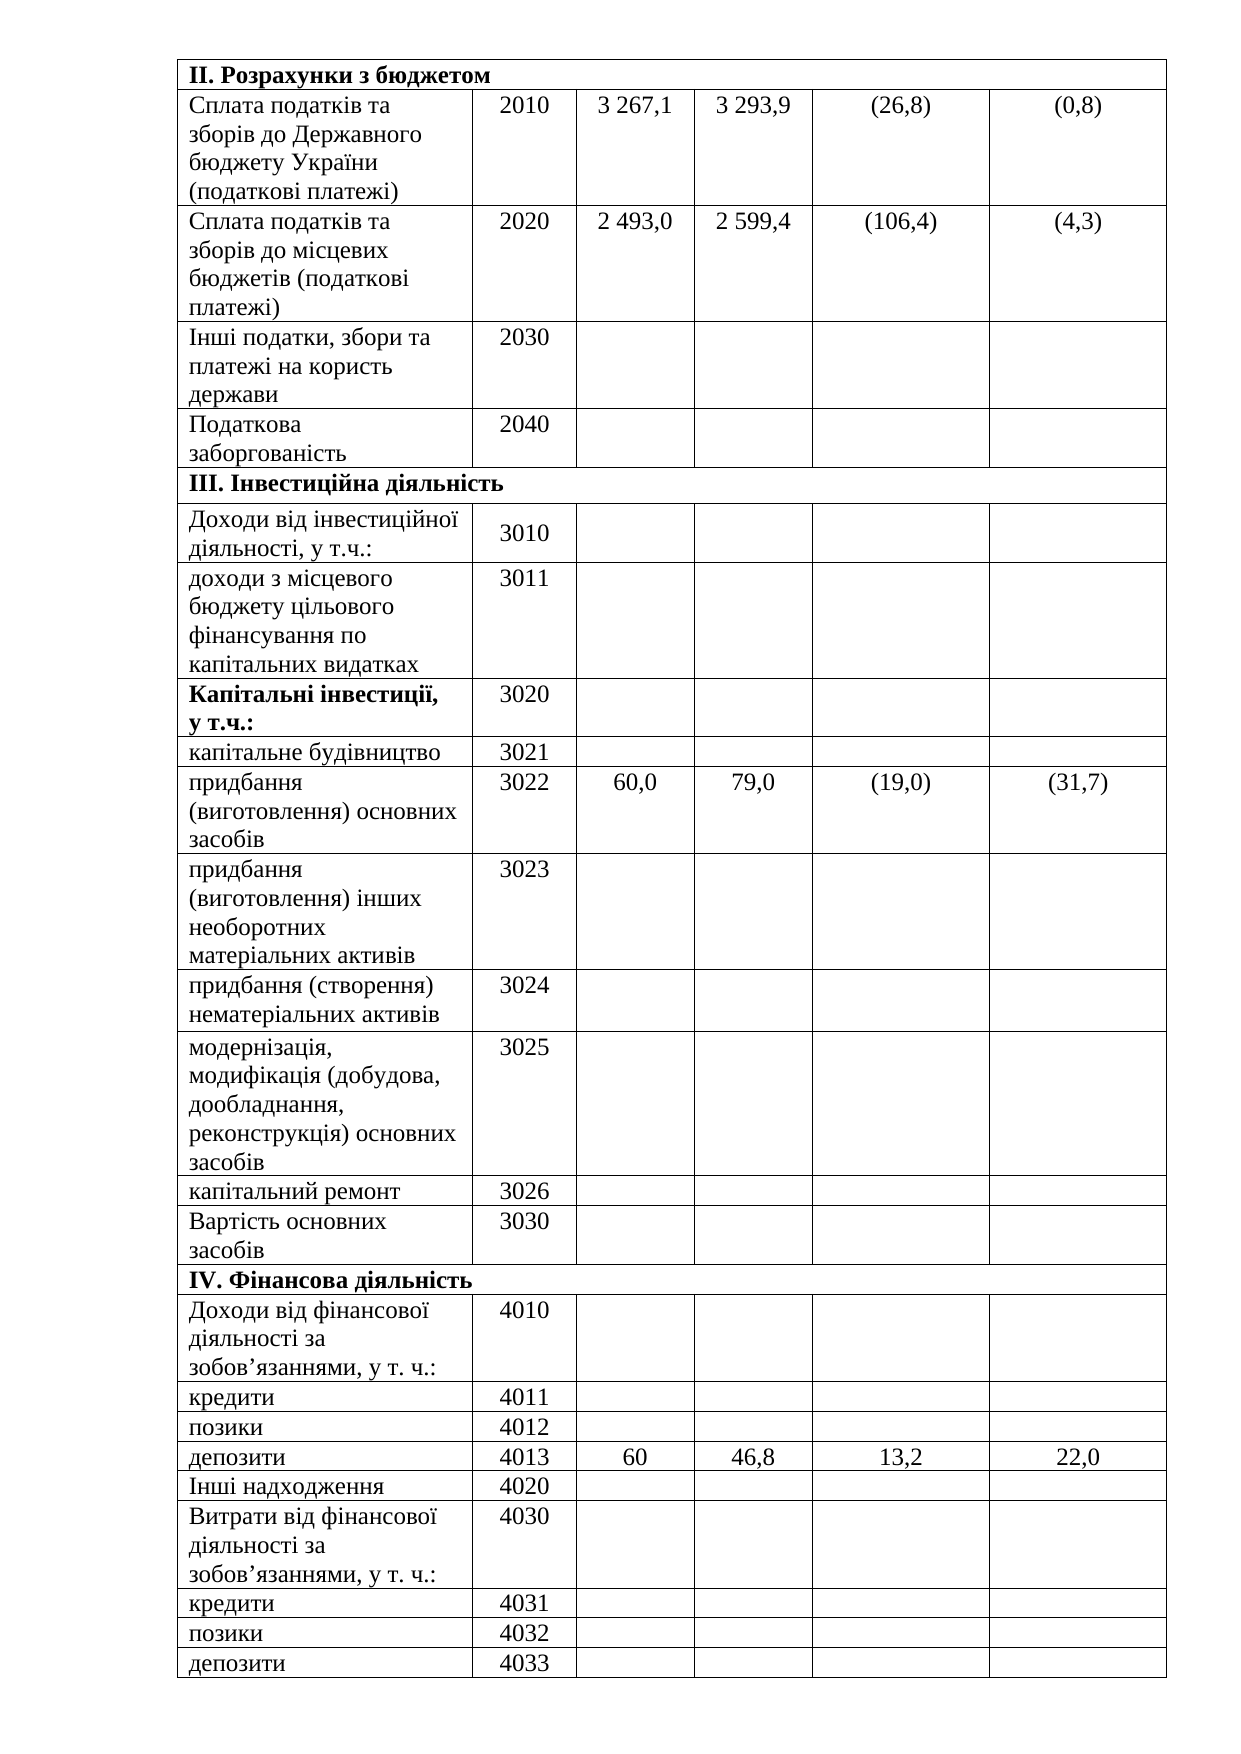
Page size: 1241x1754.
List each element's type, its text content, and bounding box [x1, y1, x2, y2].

table_cell [577, 679, 694, 736]
table_cell [813, 1412, 989, 1441]
table_cell придбання (виготовлення) інших необоротних матеріальних активів [178, 854, 472, 969]
table_cell [577, 737, 694, 766]
table_cell 60,0 [577, 767, 694, 853]
table_cell 4012 [473, 1412, 576, 1441]
table_cell [695, 1382, 812, 1411]
table_cell [813, 563, 989, 678]
table_cell (4,3) [990, 206, 1166, 321]
table_cell (26,8) [813, 90, 989, 205]
table_cell [813, 970, 989, 1031]
table_cell [813, 737, 989, 766]
table_cell [695, 322, 812, 408]
table_cell [577, 1206, 694, 1264]
table_cell 3030 [473, 1206, 576, 1264]
table_cell 4010 [473, 1295, 576, 1381]
table_cell [990, 409, 1166, 467]
table_cell Доходи від інвестиційної діяльності, у т.ч.: [178, 504, 472, 562]
table_cell IV. Фінансова діяльність [178, 1265, 1166, 1294]
table_cell [990, 854, 1166, 969]
table_cell Доходи від фінансової діяльності за зобов’язаннями, у т. ч.: [178, 1295, 472, 1381]
table_cell [990, 1295, 1166, 1381]
table_cell [695, 1032, 812, 1175]
table_cell 4011 [473, 1382, 576, 1411]
table_cell [990, 1648, 1166, 1677]
table_cell 3026 [473, 1176, 576, 1205]
table_cell 2 493,0 [577, 206, 694, 321]
table_cell 46,8 [695, 1442, 812, 1470]
table_cell 3023 [473, 854, 576, 969]
table_cell [577, 1471, 694, 1500]
table_cell 3022 [473, 767, 576, 853]
table_cell [577, 1295, 694, 1381]
table_cell 2010 [473, 90, 576, 205]
table_cell Сплата податків та зборів до місцевих бюджетів (податкові платежі) [178, 206, 472, 321]
table_cell модернізація, модифікація (добудова, дообладнання, реконструкція) основних засобів [178, 1032, 472, 1175]
table_cell 3020 [473, 679, 576, 736]
table_cell [695, 679, 812, 736]
table_cell [577, 854, 694, 969]
table_cell Інші податки, збори та платежі на користь держави [178, 322, 472, 408]
table_cell (19,0) [813, 767, 989, 853]
table_cell [577, 1412, 694, 1441]
table_cell [813, 1206, 989, 1264]
table_cell [990, 1412, 1166, 1441]
table_cell III. Інвестиційна діяльність [178, 468, 1166, 503]
table_cell [990, 504, 1166, 562]
table_cell [813, 409, 989, 467]
table_cell Вартість основних засобів [178, 1206, 472, 1264]
table_cell [990, 1382, 1166, 1411]
table_cell [577, 1589, 694, 1617]
table_cell [695, 854, 812, 969]
table_cell Сплата податків та зборів до Державного бюджету України (податкові платежі) [178, 90, 472, 205]
table_cell 22,0 [990, 1442, 1166, 1470]
table_cell [695, 1206, 812, 1264]
table_cell 3 293,9 [695, 90, 812, 205]
table_cell [695, 563, 812, 678]
table_cell [577, 1032, 694, 1175]
table_cell [813, 322, 989, 408]
table_cell [577, 504, 694, 562]
table_cell [990, 737, 1166, 766]
table_cell [990, 1471, 1166, 1500]
table_cell [577, 563, 694, 678]
table_cell [813, 1295, 989, 1381]
table_cell [695, 504, 812, 562]
table_cell [813, 1618, 989, 1647]
table_cell 2 599,4 [695, 206, 812, 321]
table_cell 3010 [473, 504, 576, 562]
table_cell [813, 854, 989, 969]
table_cell 3025 [473, 1032, 576, 1175]
table_cell [990, 1618, 1166, 1647]
table_cell [695, 737, 812, 766]
table_cell 79,0 [695, 767, 812, 853]
table_cell [577, 1648, 694, 1677]
table_cell [577, 1382, 694, 1411]
table_cell [990, 970, 1166, 1031]
table_cell (0,8) [990, 90, 1166, 205]
table_cell Податкова заборгованість [178, 409, 472, 467]
table_cell Витрати від фінансової діяльності за зобов’язаннями, у т. ч.: [178, 1501, 472, 1587]
table_cell 60 [577, 1442, 694, 1470]
table_cell 13,2 [813, 1442, 989, 1470]
table_cell Капітальні інвестиції, у т.ч.: [178, 679, 472, 736]
table_cell [695, 1295, 812, 1381]
table_cell [813, 504, 989, 562]
table_cell [990, 563, 1166, 678]
table_cell [577, 970, 694, 1031]
table_cell 4013 [473, 1442, 576, 1470]
table_cell [813, 1176, 989, 1205]
table_cell 3024 [473, 970, 576, 1031]
table_cell [695, 1618, 812, 1647]
table_cell (106,4) [813, 206, 989, 321]
table_cell кредити [178, 1589, 472, 1617]
table_cell [990, 1032, 1166, 1175]
table_cell [990, 1589, 1166, 1617]
table_cell [695, 1501, 812, 1587]
table_cell позики [178, 1618, 472, 1647]
table_cell позики [178, 1412, 472, 1441]
table_cell 4033 [473, 1648, 576, 1677]
table_cell придбання (виготовлення) основних засобів [178, 767, 472, 853]
table_cell Інші надходження [178, 1471, 472, 1500]
table_cell [813, 1471, 989, 1500]
table_cell придбання (створення) нематеріальних активів [178, 970, 472, 1031]
table_cell [695, 1412, 812, 1441]
table_cell 3021 [473, 737, 576, 766]
table_cell [695, 409, 812, 467]
table_cell [990, 1206, 1166, 1264]
table_cell [577, 1176, 694, 1205]
table_cell 2030 [473, 322, 576, 408]
table_cell [695, 1589, 812, 1617]
table_cell доходи з місцевого бюджету цільового фінансування по капітальних видатках [178, 563, 472, 678]
table_cell [695, 1471, 812, 1500]
table_cell [813, 1648, 989, 1677]
table_cell [813, 1589, 989, 1617]
table_cell [990, 322, 1166, 408]
table_cell [695, 970, 812, 1031]
table_cell [813, 1501, 989, 1587]
table_cell [577, 409, 694, 467]
table_cell [990, 1501, 1166, 1587]
table_cell [577, 322, 694, 408]
table_cell [813, 1032, 989, 1175]
table_cell 3 267,1 [577, 90, 694, 205]
table_cell депозити [178, 1442, 472, 1470]
table_cell [695, 1176, 812, 1205]
table_cell 2020 [473, 206, 576, 321]
table_cell [813, 679, 989, 736]
table_cell 4020 [473, 1471, 576, 1500]
table_cell 2040 [473, 409, 576, 467]
table_cell капітальний ремонт [178, 1176, 472, 1205]
table_cell 3011 [473, 563, 576, 678]
table_cell 4032 [473, 1618, 576, 1647]
table_cell (31,7) [990, 767, 1166, 853]
table_cell [695, 1648, 812, 1677]
table_cell [577, 1501, 694, 1587]
table_cell [813, 1382, 989, 1411]
table_cell 4031 [473, 1589, 576, 1617]
table_cell [990, 679, 1166, 736]
table_cell 4030 [473, 1501, 576, 1587]
table_cell депозити [178, 1648, 472, 1677]
table_cell капітальне будівництво [178, 737, 472, 766]
table_cell [577, 1618, 694, 1647]
table_cell [990, 1176, 1166, 1205]
table_cell кредити [178, 1382, 472, 1411]
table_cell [178, 60, 1166, 89]
